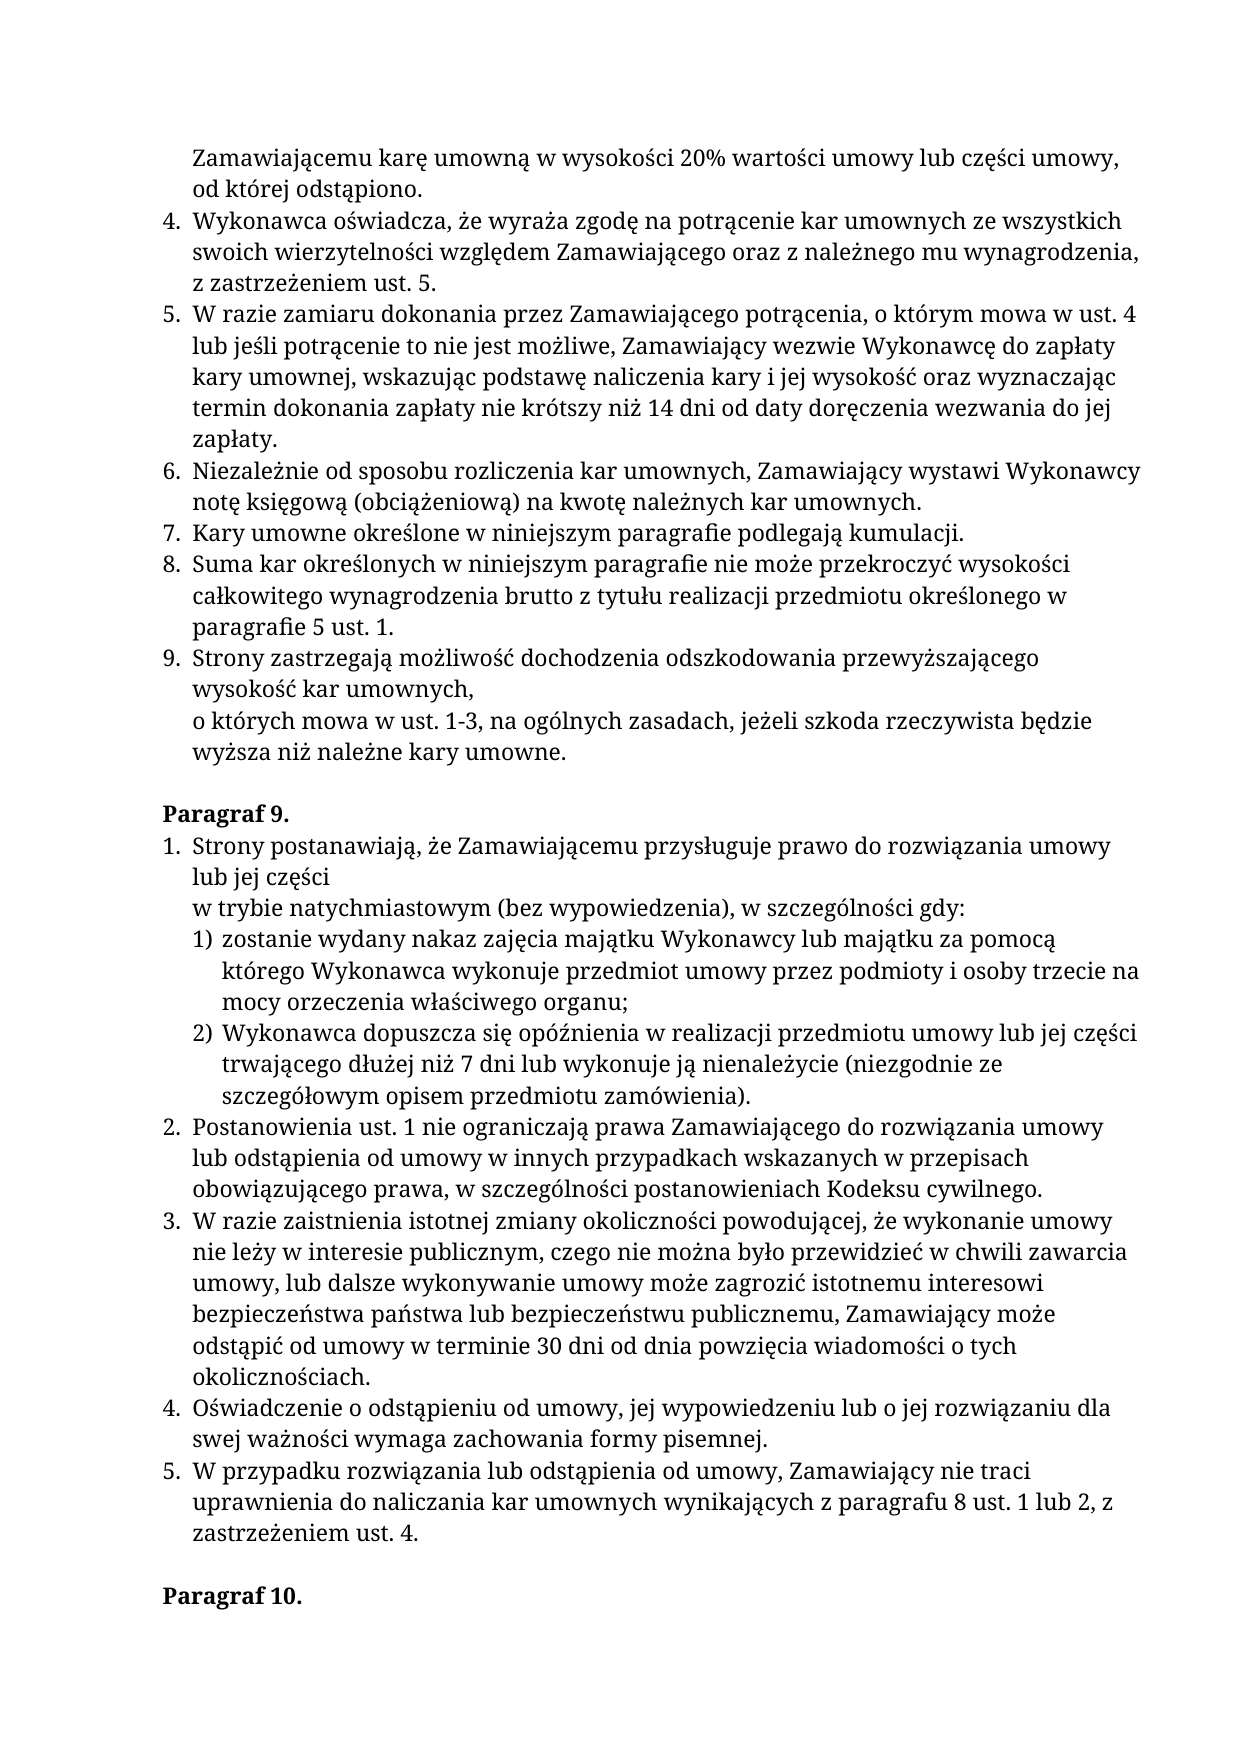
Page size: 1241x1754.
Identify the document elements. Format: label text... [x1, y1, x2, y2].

list Kary umowne określone w niniejszym paragrafie podlegają kumulacji. [162, 517, 1144, 548]
text Paragraf 9. [162, 798, 1144, 830]
list Wykonawca dopuszcza się opóźnienia w realizacji przedmiotu umowy lub jej części trwającego dłużej niż 7 dni lub wykonuje ją nienależycie (niezgodnie ze szczegółowym opisem przedmiotu zamówienia). [192, 1017, 1144, 1111]
list Postanowienia ust. 1 nie ograniczają prawa Zamawiającego do rozwiązania umowy lub odstąpienia od umowy w innych przypadkach wskazanych w przepisach obowiązującego prawa, w szczególności postanowieniach Kodeksu cywilnego. [162, 1111, 1144, 1205]
list zostanie wydany nakaz zajęcia majątku Wykonawcy lub majątku za pomocą którego Wykonawca wykonuje przedmiot umowy przez podmioty i osoby trzecie na mocy orzeczenia właściwego organu; [192, 923, 1144, 1017]
list W razie zamiaru dokonania przez Zamawiającego potrącenia, o którym mowa w ust. 4 lub jeśli potrącenie to nie jest możliwe, Zamawiający wezwie Wykonawcę do zapłaty kary umownej, wskazując podstawę naliczenia kary i jej wysokość oraz wyznaczając termin dokonania zapłaty nie krótszy niż 14 dni od daty doręczenia wezwania do jej zapłaty. [162, 298, 1144, 455]
list Suma kar określonych w niniejszym paragrafie nie może przekroczyć wysokości całkowitego wynagrodzenia brutto z tytułu realizacji przedmiotu określonego w paragrafie 5 ust. 1. [162, 548, 1144, 642]
list Niezależnie od sposobu rozliczenia kar umownych, Zamawiający wystawi Wykonawcy notę księgową (obciążeniową) na kwotę należnych kar umownych. [162, 455, 1144, 517]
list Wykonawca oświadcza, że wyraża zgodę na potrącenie kar umownych ze wszystkich swoich wierzytelności względem Zamawiającego oraz z należnego mu wynagrodzenia, z zastrzeżeniem ust. 5. [162, 205, 1144, 298]
list Strony postanawiają, że Zamawiającemu przysługuje prawo do rozwiązania umowy lub jej części w trybie natychmiastowym (bez wypowiedzenia), w szczególności gdy: [162, 830, 1144, 923]
list W przypadku rozwiązania lub odstąpienia od umowy, Zamawiający nie traci uprawnienia do naliczania kar umownych wynikających z paragrafu 8 ust. 1 lub 2, z zastrzeżeniem ust. 4. [162, 1455, 1144, 1548]
list Oświadczenie o odstąpieniu od umowy, jej wypowiedzeniu lub o jej rozwiązaniu dla swej ważności wymaga zachowania formy pisemnej. [162, 1392, 1144, 1455]
list Strony zastrzegają możliwość dochodzenia odszkodowania przewyższającego wysokość kar umownych, o których mowa w ust. 1-3, na ogólnych zasadach, jeżeli szkoda rzeczywista będzie wyższa niż należne kary umowne. [162, 642, 1144, 767]
text Paragraf 10. [162, 1580, 1144, 1611]
list W razie zaistnienia istotnej zmiany okoliczności powodującej, że wykonanie umowy nie leży w interesie publicznym, czego nie można było przewidzieć w chwili zawarcia umowy, lub dalsze wykonywanie umowy może zagrozić istotnemu interesowi bezpieczeństwa państwa lub bezpieczeństwu publicznemu, Zamawiający może odstąpić od umowy w terminie 30 dni od dnia powzięcia wiadomości o tych okolicznościach. [162, 1205, 1144, 1392]
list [162, 142, 1144, 205]
